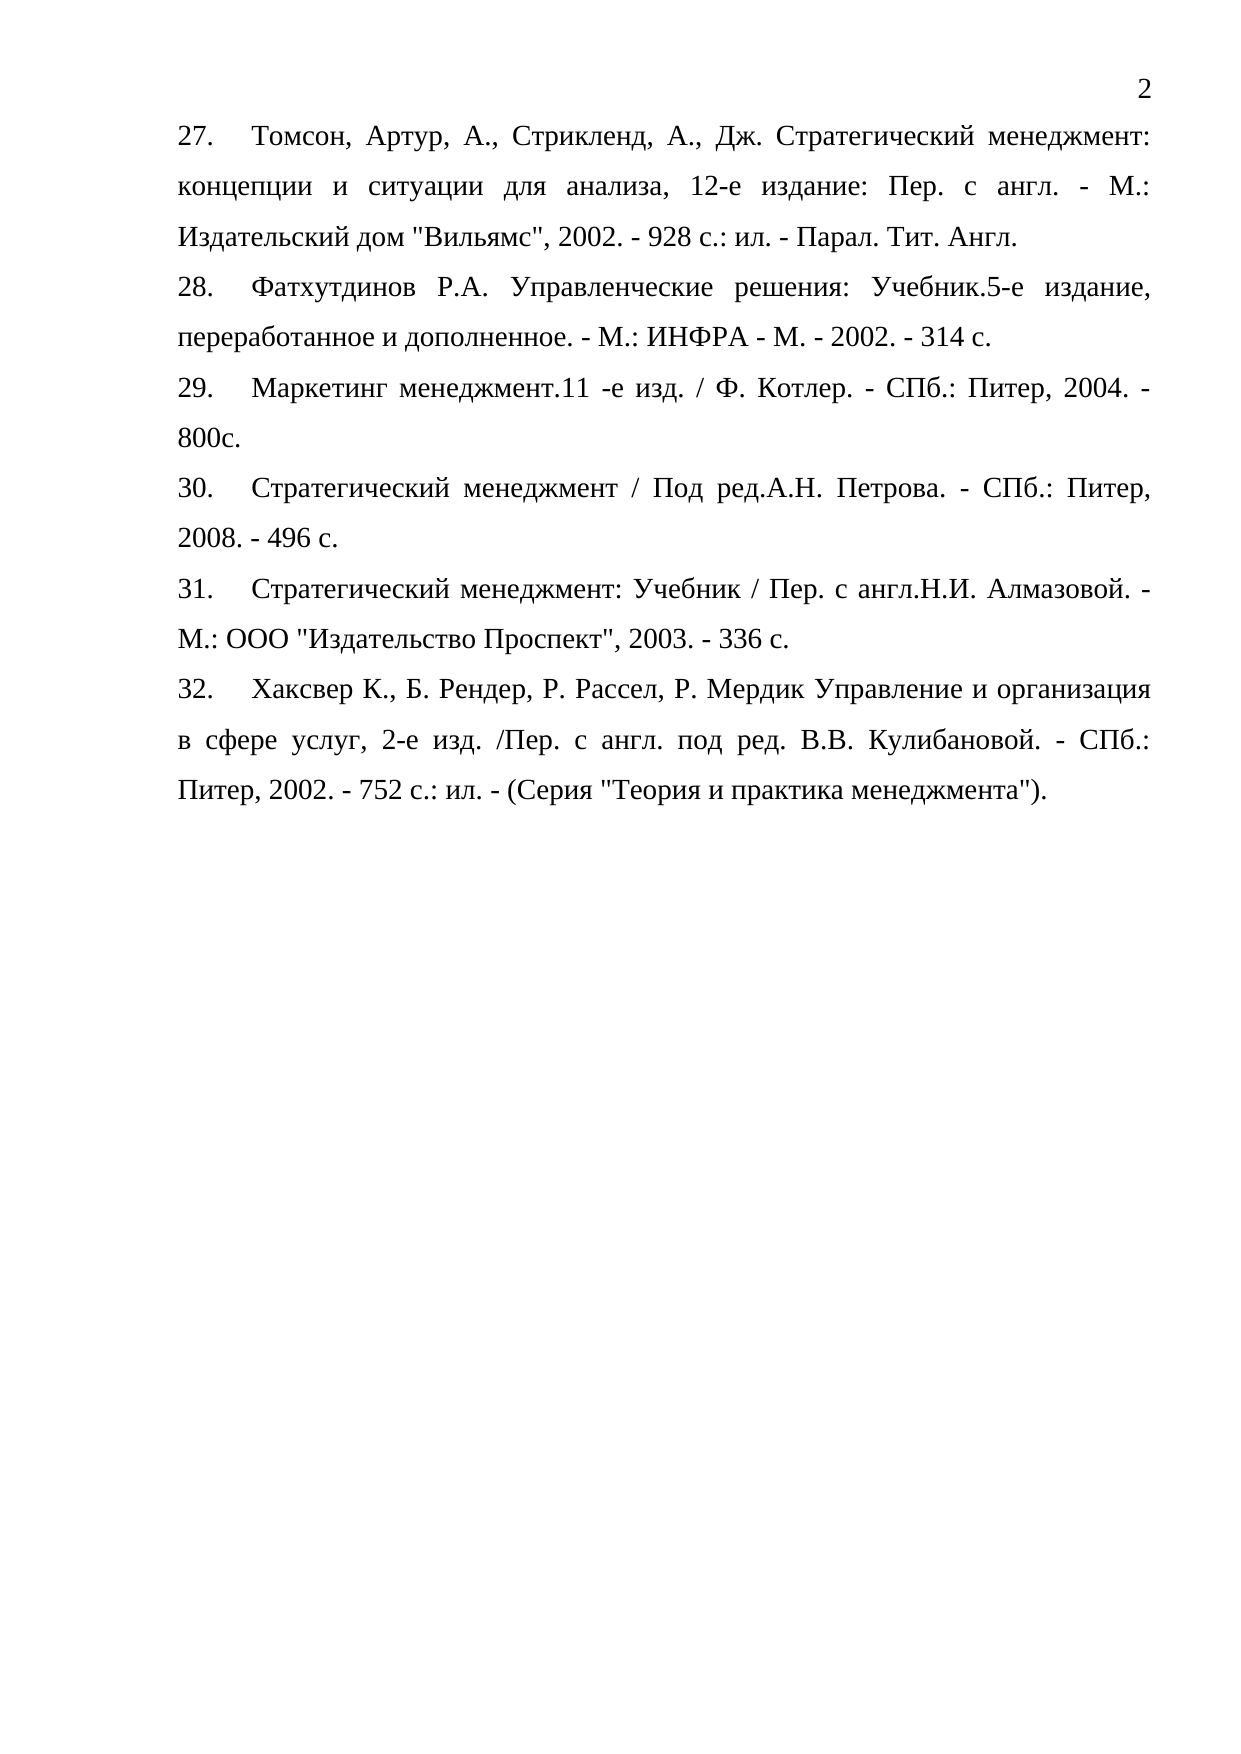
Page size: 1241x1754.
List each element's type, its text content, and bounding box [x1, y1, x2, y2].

text Хаксвер К., Б. Рендер, Р. Рассел, Р. Мердик Управление и организация в сфере услуг, 2-е изд. /Пер. с англ. под ред. В.В. Кулибановой. - СПб.: Питер, 2002. - 752 с.: ил. - (Серия "Теория и практика менеджмента"). [177, 672, 1152, 806]
text Томсон, Артур, А., Стрикленд, А., Дж. Стратегический менеджмент: концепции и ситуации для анализа, 12-е издание: Пер. с англ. - М.: Издательский дом "Вильямс", 2002. - 928 с.: ил. - Парал. Тит. Англ. [177, 118, 1152, 252]
text Фатхутдинов Р.А. Управленческие решения: Учебник.5-е издание, переработанное и дополненное. - М.: ИНФРА - М. - 2002. - 314 с. [177, 269, 1152, 353]
text Стратегический менеджмент: Учебник / Пер. с англ.Н.И. Алмазовой. - М.: ООО "Издательство Проспект", 2003. - 336 с. [177, 571, 1152, 655]
text Маркетинг менеджмент.11 -е изд. / Ф. Котлер. - СПб.: Питер, 2004. - 800с. [177, 370, 1152, 453]
text Стратегический менеджмент / Под ред.А.Н. Петрова. - СПб.: Питер, 2008. - 496 с. [177, 470, 1152, 554]
